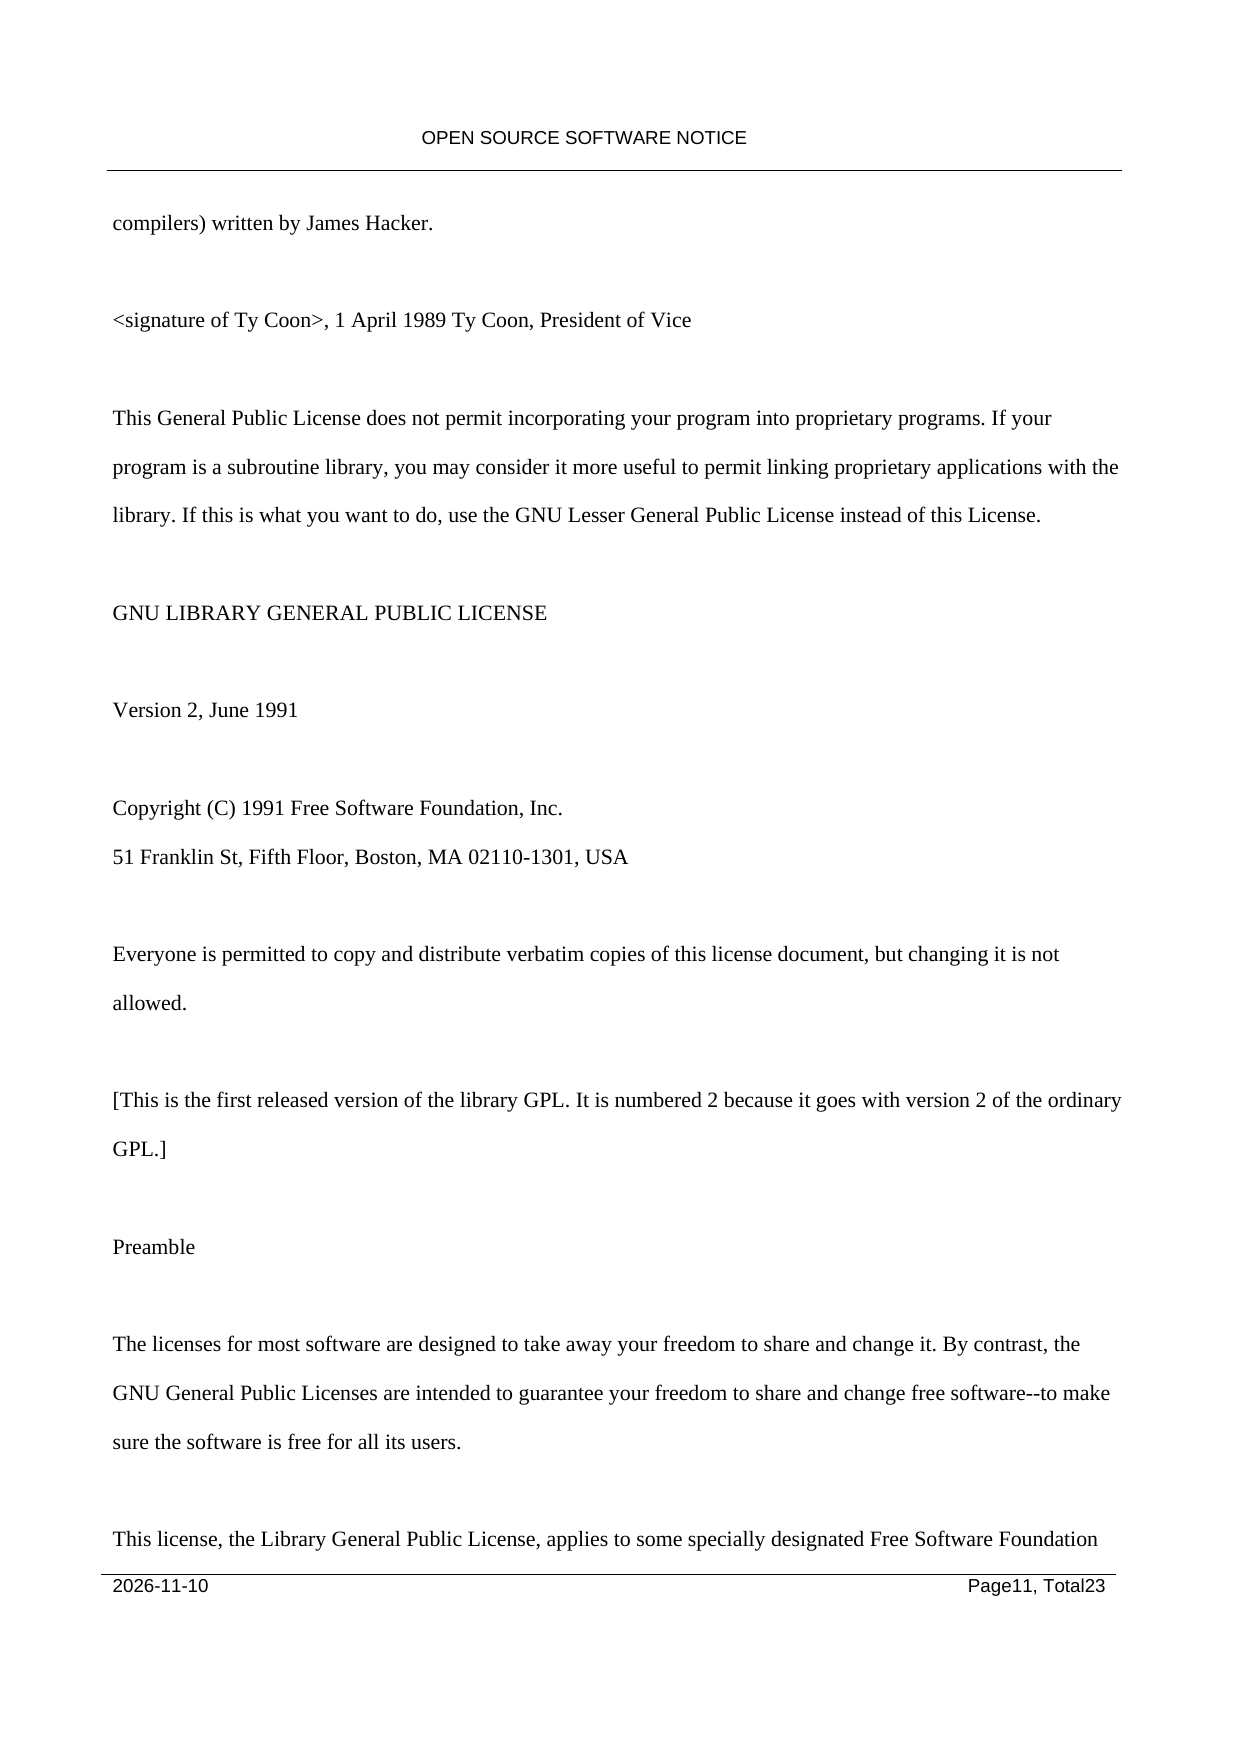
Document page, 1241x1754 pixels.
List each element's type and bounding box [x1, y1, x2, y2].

text [112, 206, 1128, 1555]
